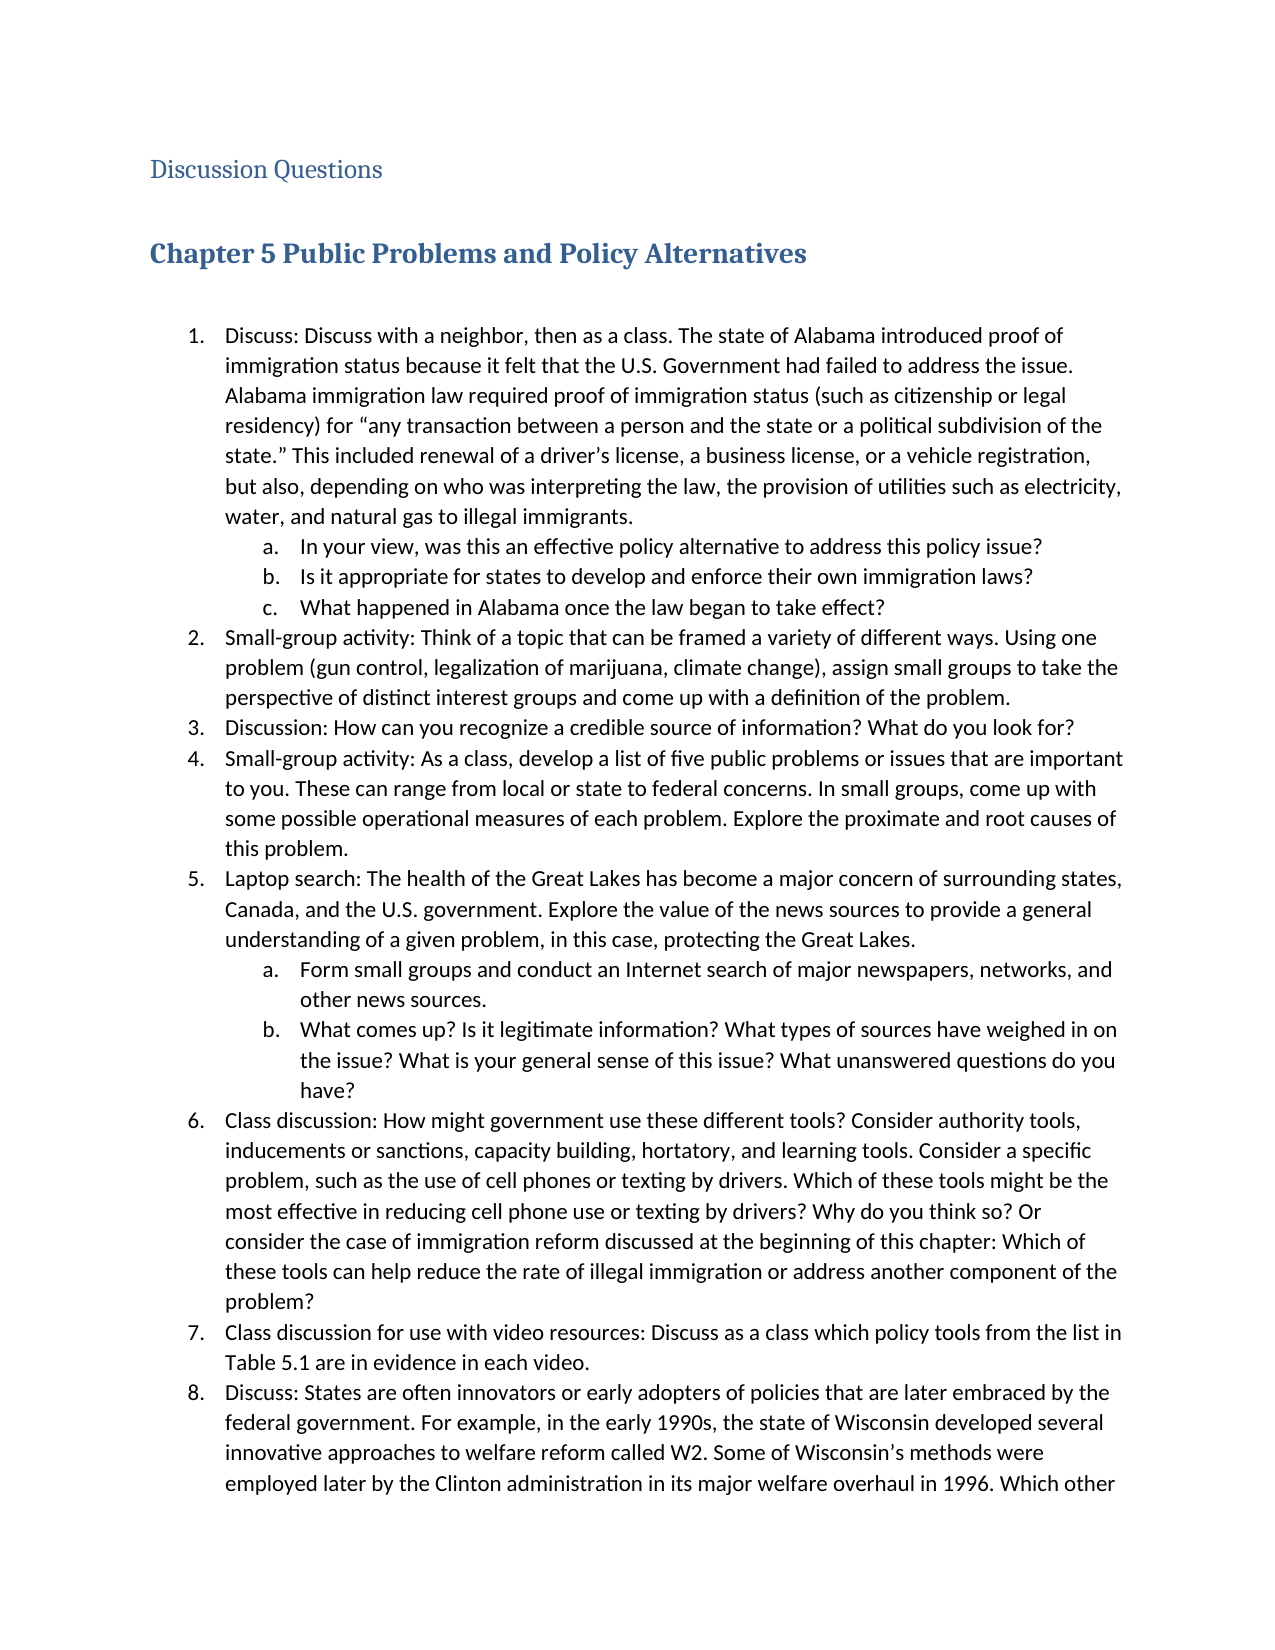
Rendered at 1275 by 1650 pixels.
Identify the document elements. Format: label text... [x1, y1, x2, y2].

list Class discussion for use with video resources: Discuss as a class which policy tools from the list in Table 5.1 are in evidence in each video. [187, 1318, 1125, 1376]
list Small-group activity: As a class, develop a list of five public problems or issues that are important to you. These can range from local or state to federal concerns. In small groups, come up with some possible operational measures of each problem. Explore the proximate and root causes of this problem. [187, 744, 1125, 862]
list Is it appropriate for states to develop and enforce their own immigration laws? [262, 562, 1125, 590]
list Discuss: Discuss with a neighbor, then as a class. The state of Alabama introduced proof of immigration status because it felt that the U.S. Government had failed to address the issue. Alabama immigration law required proof of immigration status (such as citizenship or legal residency) for “any transaction between a person and the state or a political subdivision of the state.” This included renewal of a driver’s license, a business license, or a vehicle registration, but also, depending on who was interpreting the law, the provision of utilities such as electricity, water, and natural gas to illegal immigrants. [187, 321, 1125, 530]
list Discussion: How can you recognize a credible source of information? What do you look for? [187, 713, 1125, 741]
subtitle Chapter 5 Public Problems and Policy Alternatives [150, 238, 1125, 271]
list Laptop search: The health of the Great Lakes has become a major concern of surrounding states, Canada, and the U.S. government. Explore the value of the news sources to provide a general understanding of a given problem, in this case, protecting the Great Lakes. [187, 864, 1125, 953]
list What happened in Alabama once the law began to take effect? [262, 593, 1125, 621]
list Form small groups and conduct an Internet search of major newspapers, networks, and other news sources. [262, 955, 1125, 1013]
list In your view, was this an effective policy alternative to address this policy issue? [262, 532, 1125, 560]
list Small-group activity: Think of a topic that can be framed a variety of different ways. Using one problem (gun control, legalization of marijuana, climate change), assign small groups to take the perspective of distinct interest groups and come up with a definition of the problem. [187, 623, 1125, 711]
list Class discussion: How might government use these different tools? Consider authority tools, inducements or sanctions, capacity building, hortatory, and learning tools. Consider a specific problem, such as the use of cell phones or texting by drivers. Which of these tools might be the most effective in reducing cell phone use or texting by drivers? Why do you think so? Or consider the case of immigration reform discussed at the beginning of this chapter: Which of these tools can help reduce the rate of illegal immigration or address another component of the problem? [187, 1106, 1125, 1315]
subtitle Discussion Questions [150, 154, 1125, 185]
list What comes up? Is it legitimate information? What types of sources have weighed in on the issue? What is your general sense of this issue? What unanswered questions do you have? [262, 1016, 1125, 1104]
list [187, 1378, 1125, 1497]
